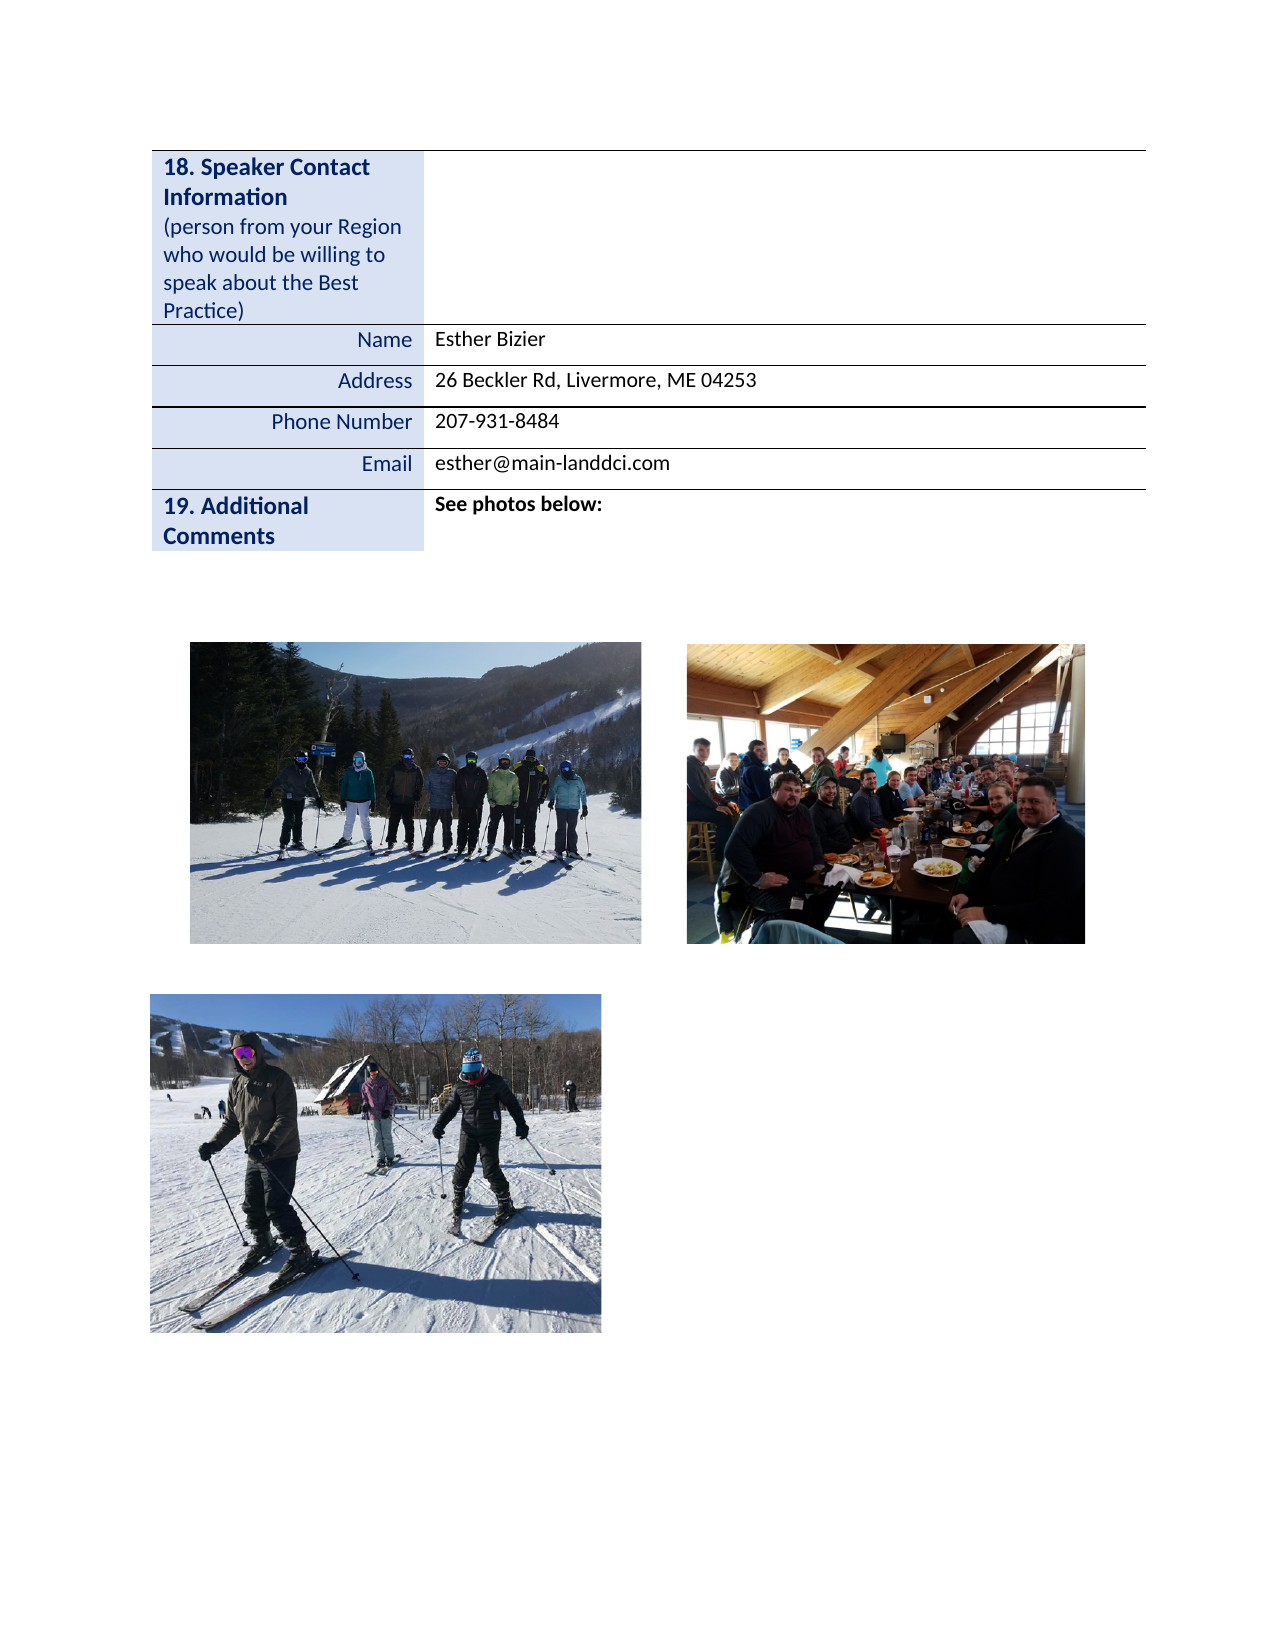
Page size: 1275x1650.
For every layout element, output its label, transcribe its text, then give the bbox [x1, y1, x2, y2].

table_cell [424, 151, 1146, 324]
table_cell Email [152, 449, 424, 489]
table_cell See photos below: [424, 490, 1146, 551]
table_cell Esther Bizier [424, 325, 1146, 365]
picture [150, 994, 602, 1333]
picture [190, 642, 642, 944]
table_cell Address [152, 366, 424, 406]
table_cell 19. Additional Comments [152, 490, 424, 551]
picture [686, 644, 1086, 944]
table_cell Name [152, 325, 424, 365]
table_cell 18. Speaker Contact Information (person from your Region who would be willing to speak about the Best Practice) [152, 151, 424, 324]
table_cell esther@main-landdci.com [424, 449, 1146, 489]
table_cell 207-931-8484 [424, 408, 1146, 448]
table_cell 26 Beckler Rd, Livermore, ME 04253 [424, 366, 1146, 406]
table_cell Phone Number [152, 408, 424, 448]
